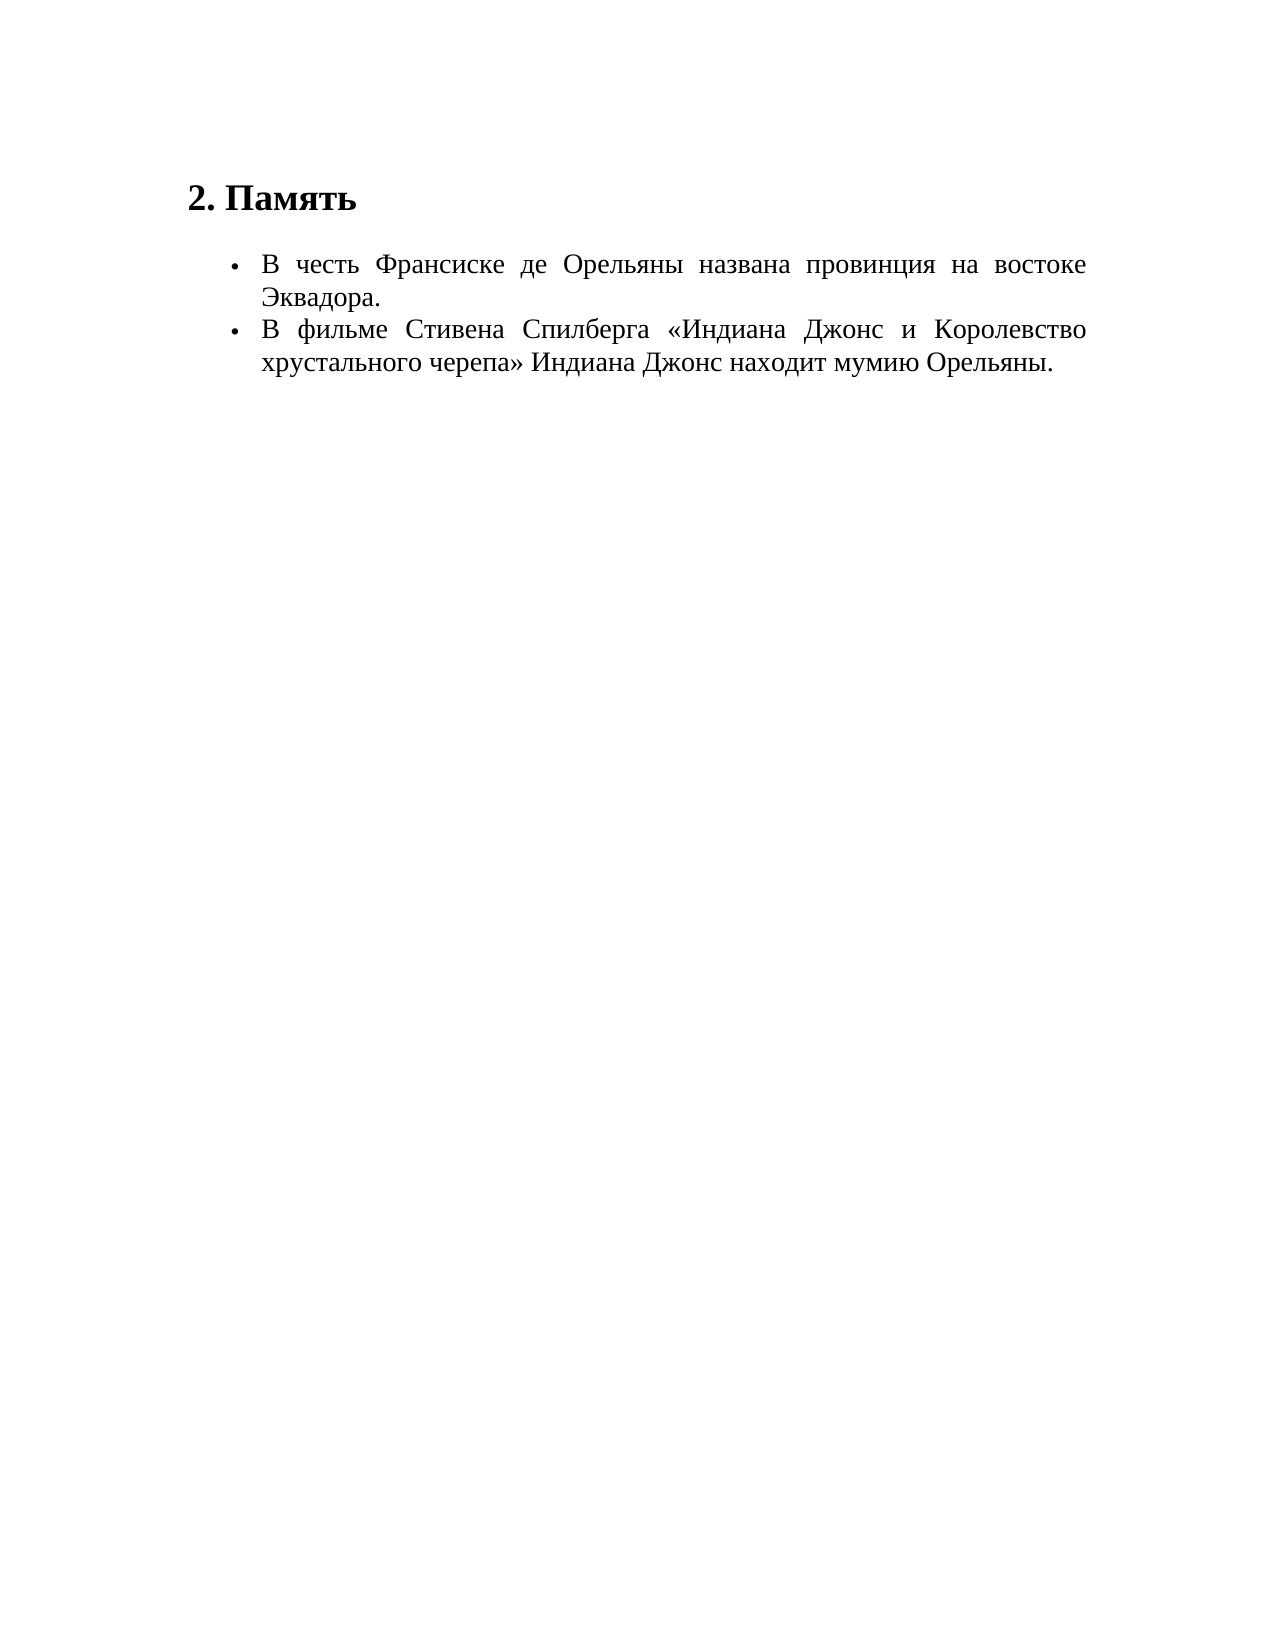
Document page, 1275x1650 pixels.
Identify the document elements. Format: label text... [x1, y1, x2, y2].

list В фильме Стивена Спилберга «Индиана Джонс и Королевство хрустального черепа» Индиана Джонс находит мумию Орельяны. [232, 312, 1087, 377]
list В честь Франсиске де Орельяны названа провинция на востоке Эквадора. [232, 248, 1087, 312]
list 2. Память [187, 175, 1087, 218]
